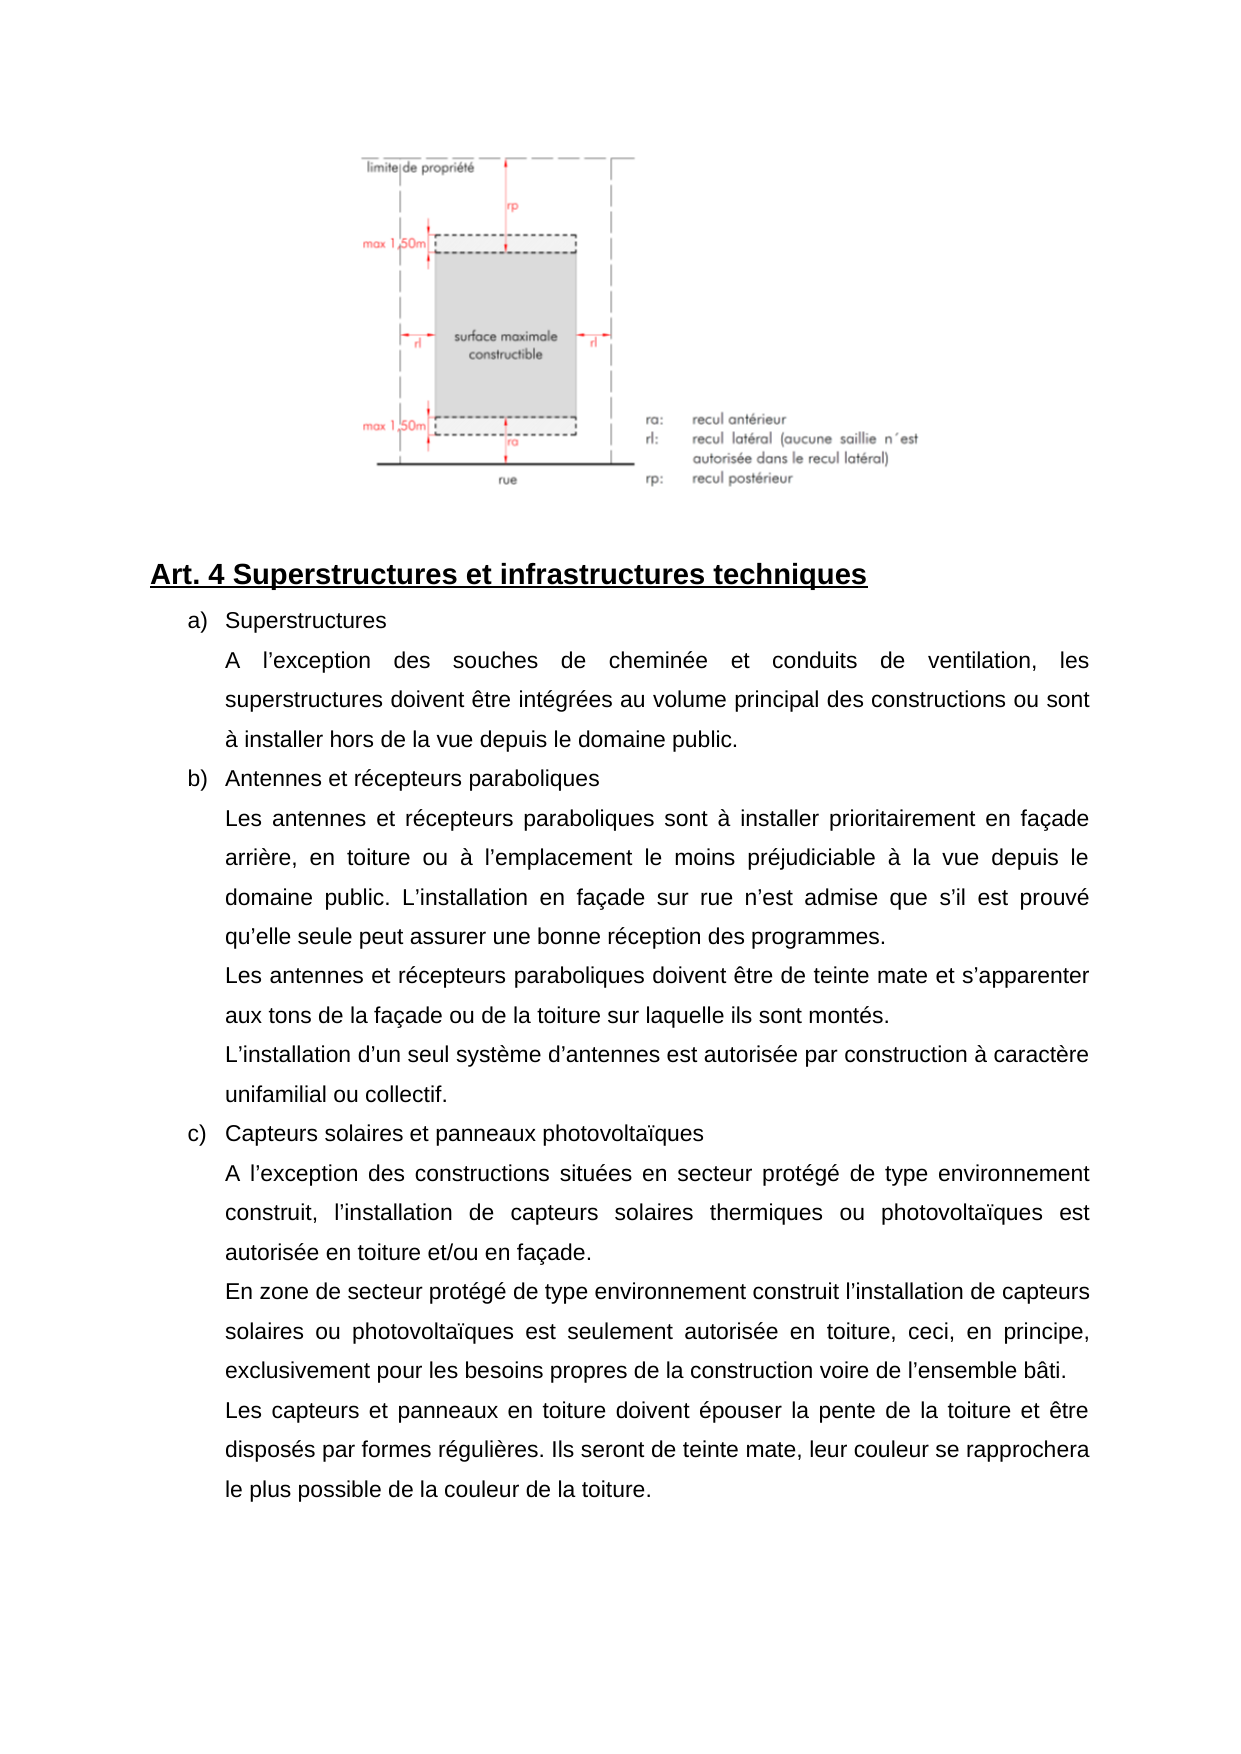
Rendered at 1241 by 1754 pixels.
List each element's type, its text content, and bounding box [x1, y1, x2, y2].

list Superstructures [187, 607, 1090, 633]
subtitle Art. 4 Superstructures et infrastructures techniques [150, 557, 1090, 590]
text Les antennes et récepteurs paraboliques sont à installer prioritairement en façade arrière, en toiture ou à l’emplacement le moins préjudiciable à la vue depuis le domaine public. L’installation en façade sur rue n’est admise que s’il est prouvé qu’elle seule peut assurer une bonne réception des programmes. [225, 804, 1090, 949]
text L’installation d’un seul système d’antennes est autorisée par construction à caractère unifamilial ou collectif. [225, 1041, 1090, 1107]
picture [358, 150, 920, 489]
text En zone de secteur protégé de type environnement construit l’installation de capteurs solaires ou photovoltaïques est seulement autorisée en toiture, ceci, en principe, exclusivement pour les besoins propres de la construction voire de l’ensemble bâti. [225, 1278, 1090, 1383]
text Les antennes et récepteurs paraboliques doivent être de teinte mate et s’apparenter aux tons de la façade ou de la toiture sur laquelle ils sont montés. [225, 962, 1090, 1028]
text A l’exception des constructions situées en secteur protégé de type environnement construit, l’installation de capteurs solaires thermiques ou photovoltaïques est autorisée en toiture et/ou en façade. [225, 1160, 1090, 1265]
text Les capteurs et panneaux en toiture doivent épouser la pente de la toiture et être disposés par formes régulières. Ils seront de teinte mate, leur couleur se rapprochera le plus possible de la couleur de la toiture. [225, 1397, 1090, 1502]
list Capteurs solaires et panneaux photovoltaïques [187, 1120, 1090, 1147]
list Antennes et récepteurs paraboliques [187, 765, 1090, 791]
text A l’exception des souches de cheminée et conduits de ventilation, les superstructures doivent être intégrées au volume principal des constructions ou sont à installer hors de la vue depuis le domaine public. [225, 647, 1090, 752]
